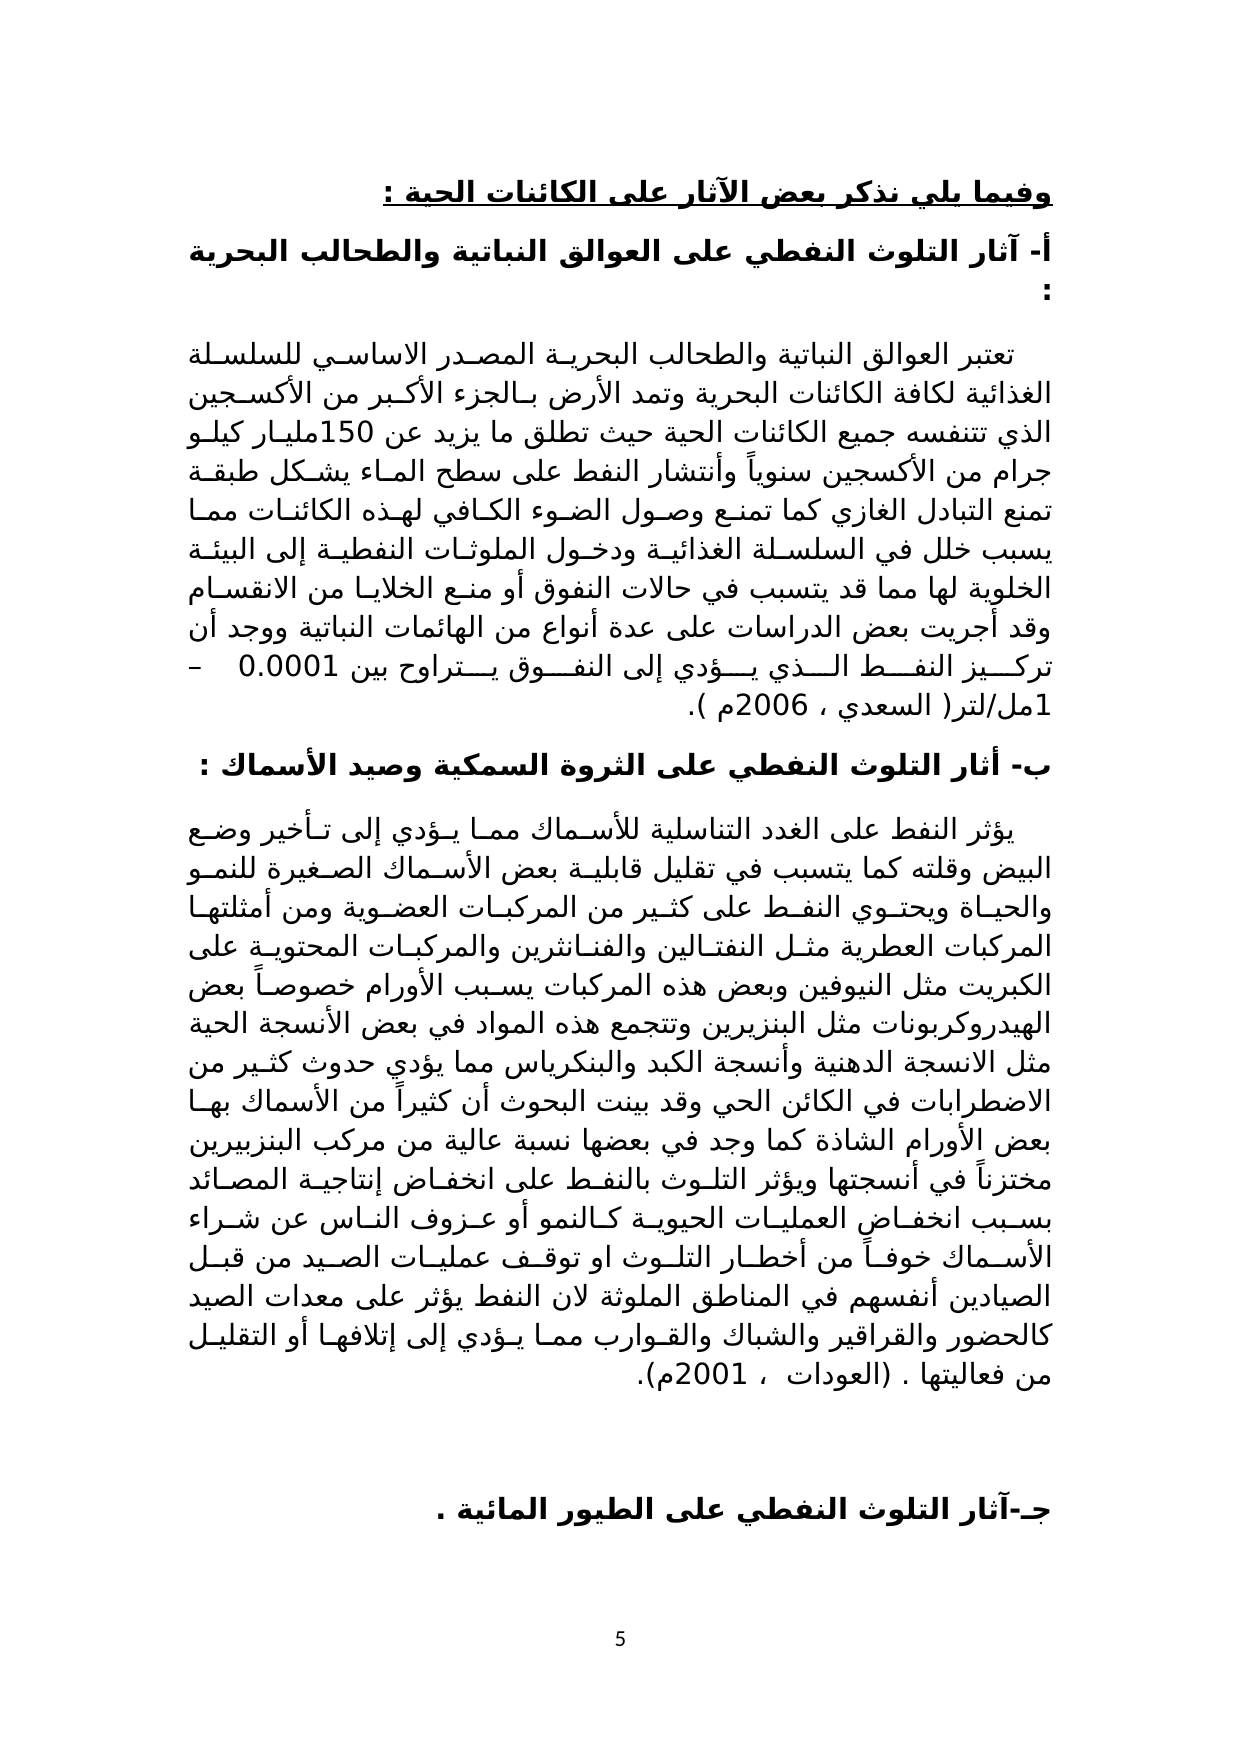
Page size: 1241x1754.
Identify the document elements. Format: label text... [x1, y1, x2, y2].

text وفيما يلي نذكر بعض الآثار على الكائنات الحية : [187, 175, 1053, 209]
text ب- أثار التلوث النفطي على الثروة السمكية وصيد الأسماك : [187, 748, 1053, 782]
text جـ-آثار التلوث النفطي على الطيور المائية . [187, 1492, 1053, 1526]
text يؤثر النفط على الغدد التناسلية للأسماك مما يؤدي إلى تأخير وضع البيض وقلته كما يتسبب في تقليل قابلية بعض الأسماك الصغيرة للنمو والحياة ويحتوي النفط على كثير من المركبات العضوية ومن أمثلتها المركبات العطرية مثل النفتالين والفنانثرين والمركبات المحتوية على الكبريت مثل النيوفين وبعض هذه المركبات يسبب الأورام خصوصاً بعض الهيدروكربونات مثل البنزيرين وتتجمع هذه المواد في بعض الأنسجة الحية مثل الانسجة الدهنية وأنسجة الكبد والبنكرياس مما يؤدي حدوث كثير من الاضطرابات في الكائن الحي وقد بينت البحوث أن كثيراً من الأسماك بها بعض الأورام الشاذة كما وجد في بعضها نسبة عالية من مركب البنزبيرين مختزناً في أنسجتها ويؤثر التلوث بالنفط على انخفاض إنتاجية المصائد بسبب انخفاض العمليات الحيوية كالنمو أو عزوف الناس عن شراء الأسماك خوفاً من أخطار التلوث او توقف عمليات الصيد من قبل الصيادين أنفسهم في المناطق الملوثة لان النفط يؤثر على معدات الصيد كالحضور والقراقير والشباك والقوارب مما يؤدي إلى إتلافها أو التقليل من فعاليتها . (العودات ، 2001م). [187, 812, 1053, 1391]
text تعتبر العوالق النباتية والطحالب البحرية المصدر الاساسي للسلسلة الغذائية لكافة الكائنات البحرية وتمد الأرض بالجزء الأكبر من الأكسجين الذي تتنفسه جميع الكائنات الحية حيث تطلق ما يزيد عن 150مليار كيلو جرام من الأكسجين سنوياً وأنتشار النفط على سطح الماء يشكل طبقة تمنع التبادل الغازي كما تمنع وصول الضوء الكافي لهذه الكائنات مما يسبب خلل في السلسلة الغذائية ودخول الملوثات النفطية إلى البيئة الخلوية لها مما قد يتسبب في حالات النفوق أو منع الخلايا من الانقسام وقد أجريت بعض الدراسات على عدة أنواع من الهائمات النباتية ووجد أن تركيز النفط الذي يؤدي إلى النفوق يتراوح بين 0.0001 – 1مل/لتر( السعدي ، 2006م ). [187, 338, 1053, 722]
text أ- آثار التلوث النفطي على العوالق النباتية والطحالب البحرية : [187, 235, 1053, 308]
